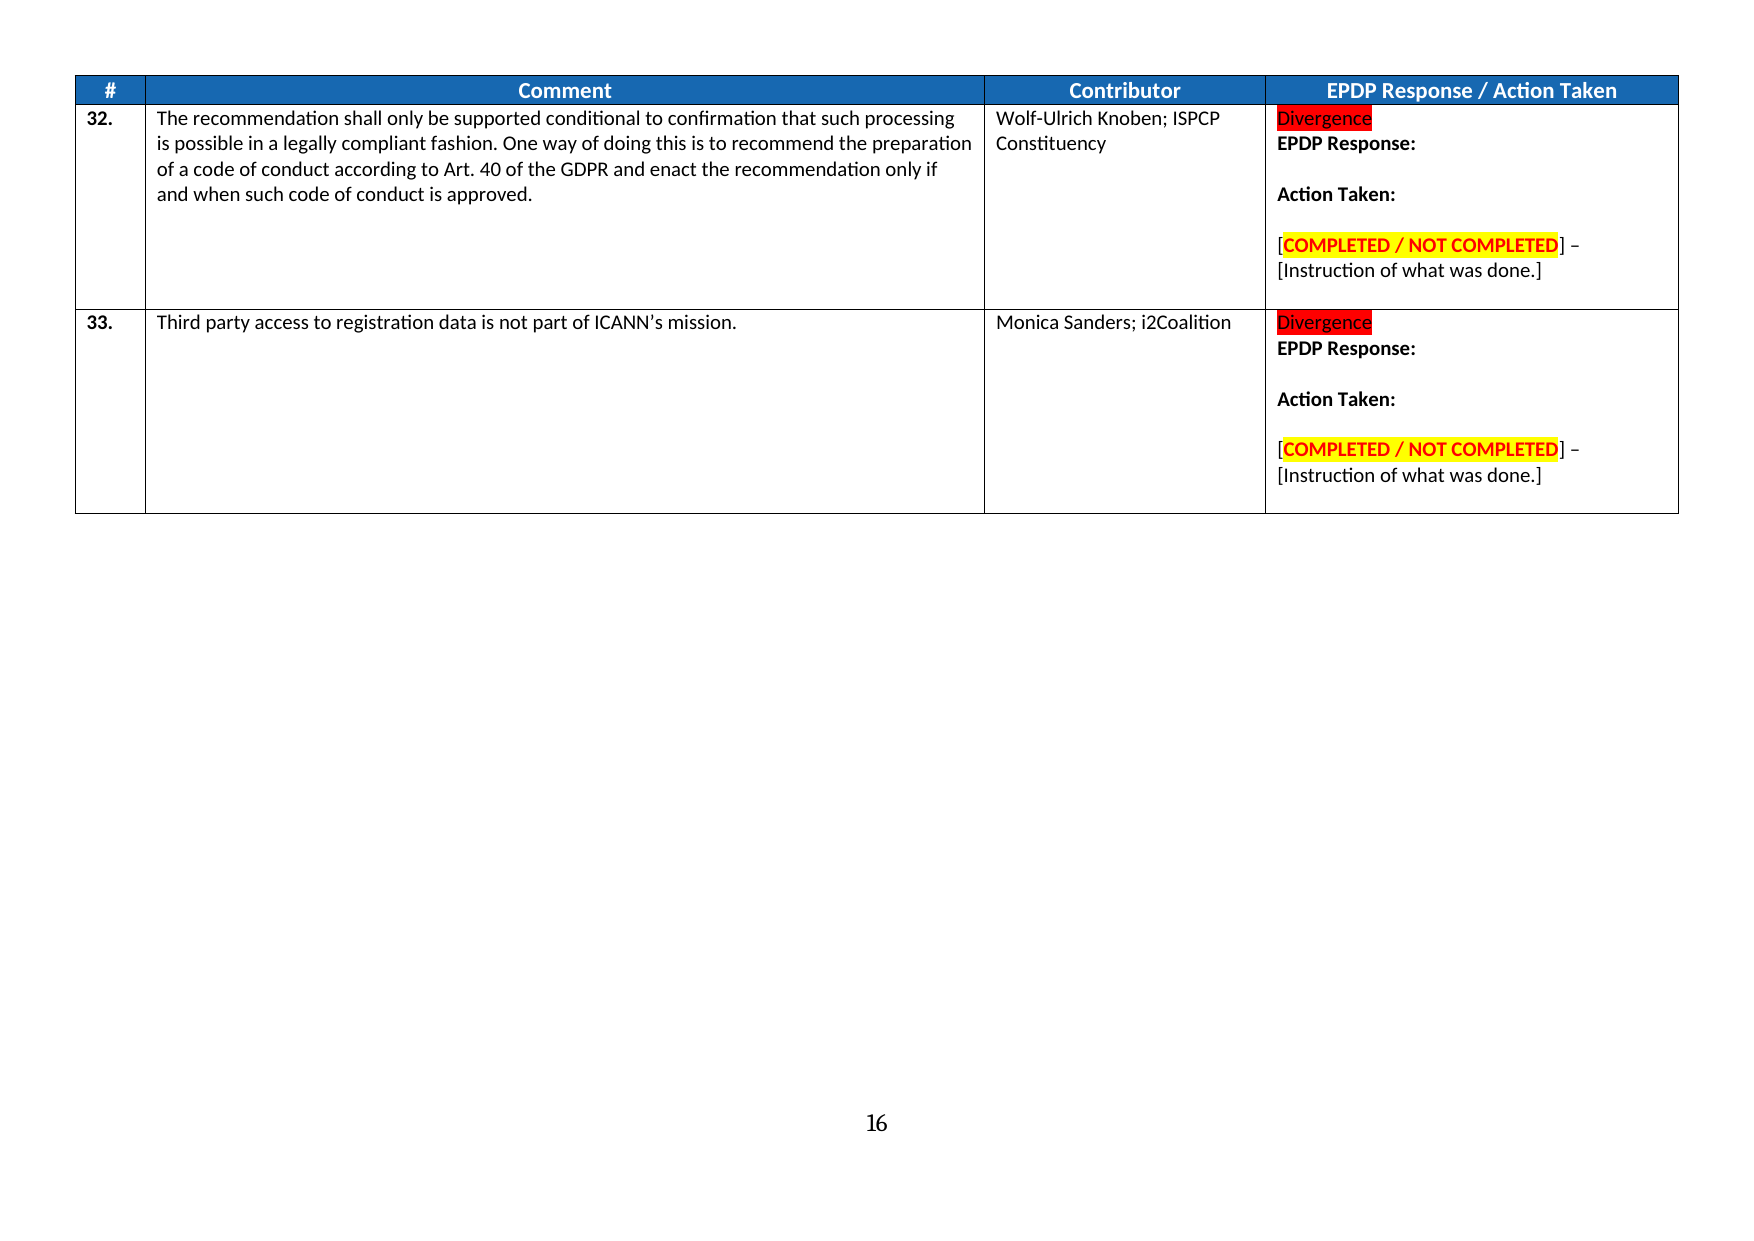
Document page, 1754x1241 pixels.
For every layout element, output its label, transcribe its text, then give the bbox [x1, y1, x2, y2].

table_header Comment [146, 76, 984, 104]
table_cell Wolf-Ulrich Knoben; ISPCP Constituency [985, 105, 1265, 308]
table_cell The recommendation shall only be supported conditional to confirmation that such processing is possible in a legally compliant fashion. One way of doing this is to recommend the preparation of a code of conduct according to Art. 40 of the GDPR and enact the recommendation only if and when such code of conduct is approved. [146, 105, 984, 308]
table_cell [76, 310, 145, 513]
table_cell Divergence EPDP Response: Action Taken: [COMPLETED / NOT COMPLETED] – [Instruction of what was done.] [1266, 310, 1678, 513]
table_cell [76, 105, 145, 308]
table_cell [1266, 105, 1678, 308]
table_cell Third party access to registration data is not part of ICANN’s mission. [146, 310, 984, 513]
table_cell Monica Sanders; i2Coalition [985, 310, 1265, 513]
table_header # [76, 76, 145, 104]
table_header EPDP Response / Action Taken [1266, 76, 1678, 104]
table_header Contributor [985, 76, 1265, 104]
